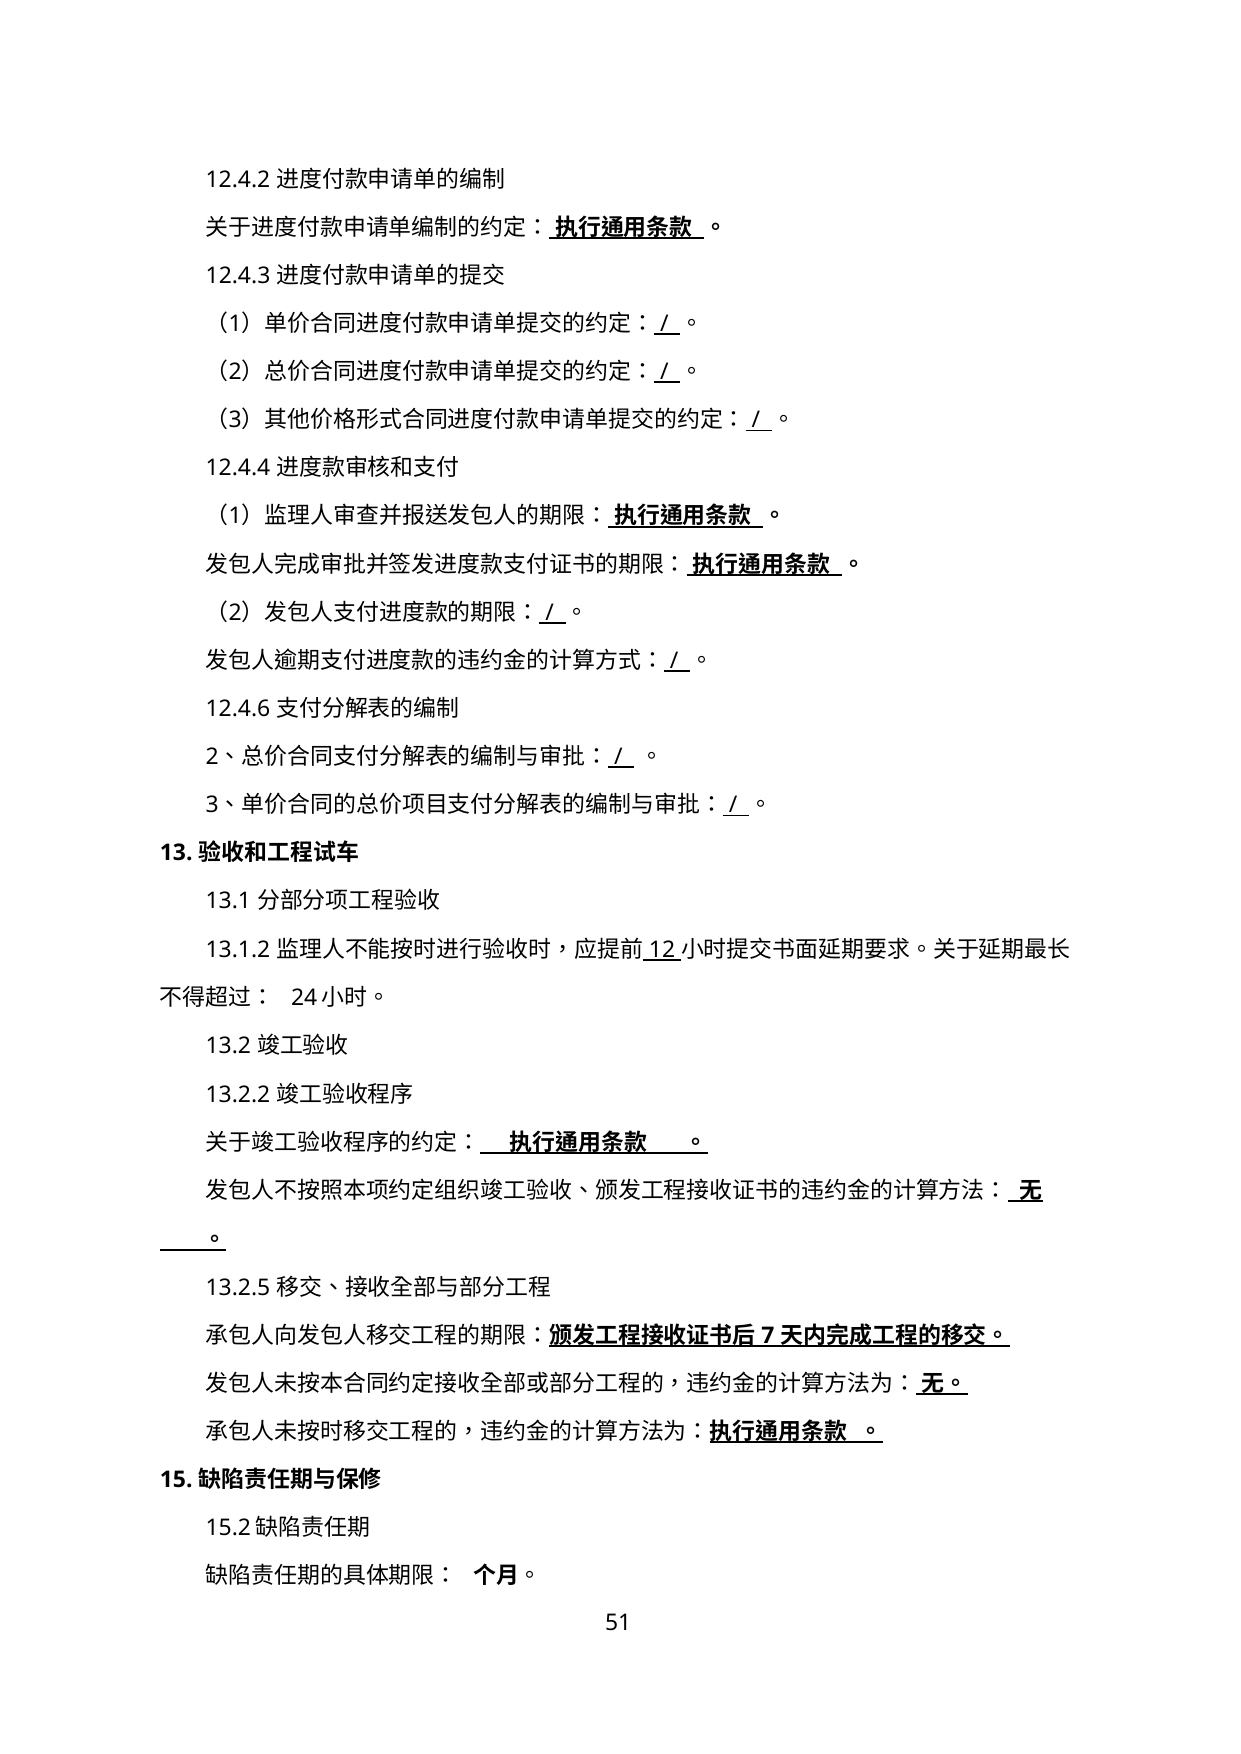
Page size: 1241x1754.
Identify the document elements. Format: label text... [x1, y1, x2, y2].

text （3）其他价格形式合同进度付款申请单提交的约定： / 。 [159, 403, 1078, 435]
text 12.4.3 进度付款申请单的提交 [159, 258, 1078, 291]
text 13.2.2 竣工验收程序 [159, 1077, 1078, 1109]
text 缺陷责任期的具体期限： 个月。 [159, 1559, 1078, 1591]
text 13.2.5 移交、接收全部与部分工程 [159, 1270, 1078, 1303]
text 承包人未按时移交工程的，违约金的计算方法为：执行通用条款 。 [159, 1414, 1078, 1447]
text 13. 验收和工程试车 [159, 836, 1078, 868]
text （1）单价合同进度付款申请单提交的约定： / 。 [159, 306, 1078, 339]
text 12.4.6 支付分解表的编制 [159, 691, 1078, 724]
text 发包人不按照本项约定组织竣工验收、颁发工程接收证书的违约金的计算方法： 无 。 [159, 1173, 1078, 1254]
text 关于竣工验收程序的约定： 执行通用条款 。 [159, 1125, 1078, 1158]
text 13.2 竣工验收 [159, 1029, 1078, 1061]
text 发包人完成审批并签发进度款支付证书的期限： 执行通用条款 。 [159, 547, 1078, 579]
text 13.1 分部分项工程验收 [159, 884, 1078, 916]
text 发包人未按本合同约定接收全部或部分工程的，违约金的计算方法为： 无。 [159, 1366, 1078, 1399]
text 发包人逾期支付进度款的违约金的计算方式： / 。 [159, 643, 1078, 676]
text 12.4.4 进度款审核和支付 [159, 451, 1078, 483]
text （2）总价合同进度付款申请单提交的约定： / 。 [159, 354, 1078, 387]
text 2、总价合同支付分解表的编制与审批： / 。 [159, 739, 1078, 772]
text 13.1.2 监理人不能按时进行验收时，应提前 12 小时提交书面延期要求。关于延期最长不得超过： 24小时。 [159, 932, 1078, 1013]
text 3、单价合同的总价项目支付分解表的编制与审批： / 。 [159, 788, 1078, 820]
text 承包人向发包人移交工程的期限：颁发工程接收证书后 7 天内完成工程的移交。 [159, 1318, 1078, 1351]
text 关于进度付款申请单编制的约定： 执行通用条款 。 [159, 210, 1078, 243]
text 15.2缺陷责任期 [159, 1511, 1078, 1543]
text （2）发包人支付进度款的期限： / 。 [159, 595, 1078, 628]
text 15. 缺陷责任期与保修 [159, 1463, 1078, 1495]
text （1）监理人审查并报送发包人的期限： 执行通用条款 。 [159, 499, 1078, 531]
text 12.4.2 进度付款申请单的编制 [159, 162, 1078, 194]
